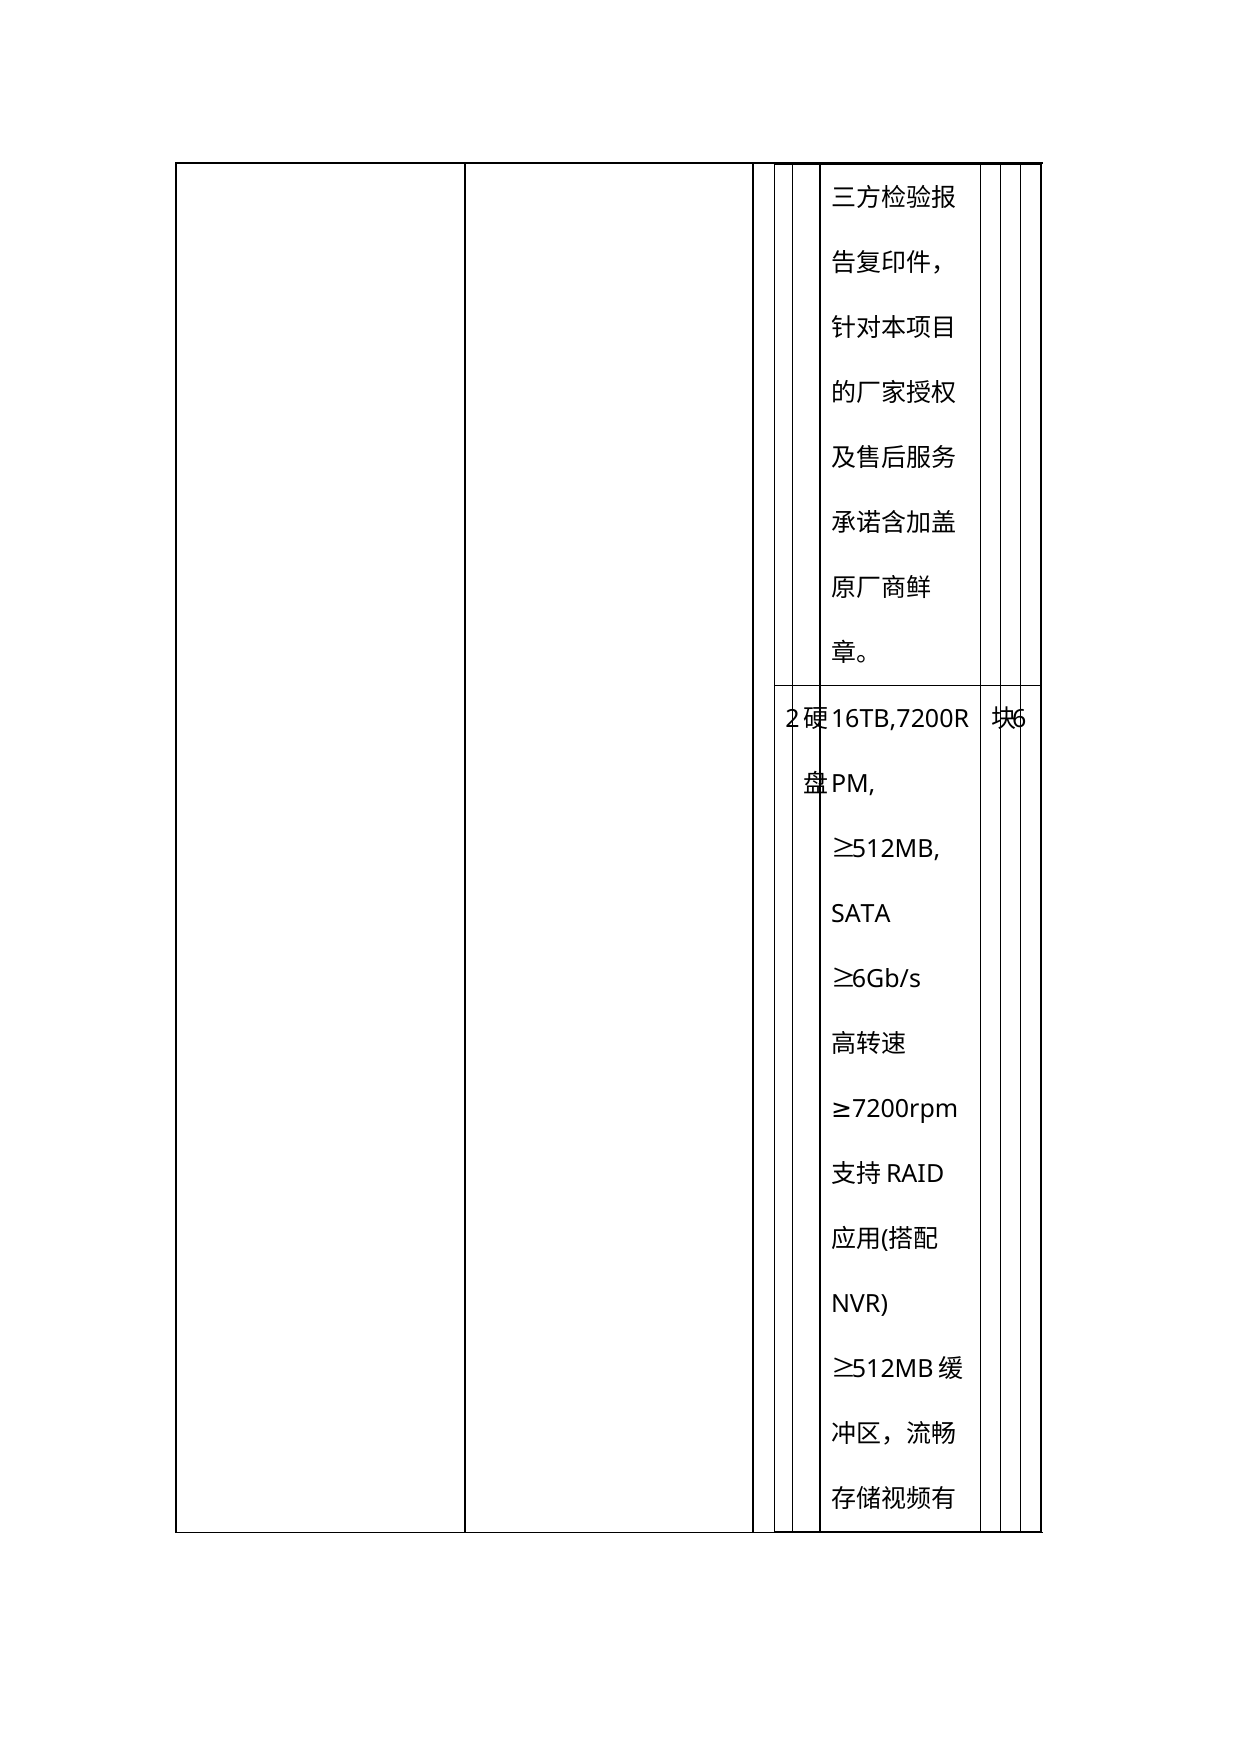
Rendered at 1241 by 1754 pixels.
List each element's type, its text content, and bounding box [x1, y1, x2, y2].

table_cell 1 [177, 164, 464, 1532]
table_cell [754, 164, 774, 1532]
table_cell [793, 686, 819, 1531]
table_cell [981, 165, 1000, 685]
table_cell [821, 165, 980, 685]
table_cell [1001, 719, 1020, 1531]
table_cell ★ [466, 164, 752, 1532]
table_cell [821, 686, 980, 1531]
table_cell [1001, 165, 1020, 685]
table_cell [775, 686, 792, 1531]
table_cell [1021, 686, 1040, 1531]
table_cell [775, 165, 792, 685]
table_cell [1001, 686, 1020, 717]
table_cell [1021, 165, 1040, 685]
table_cell [981, 686, 1000, 1531]
table_cell [793, 165, 819, 685]
